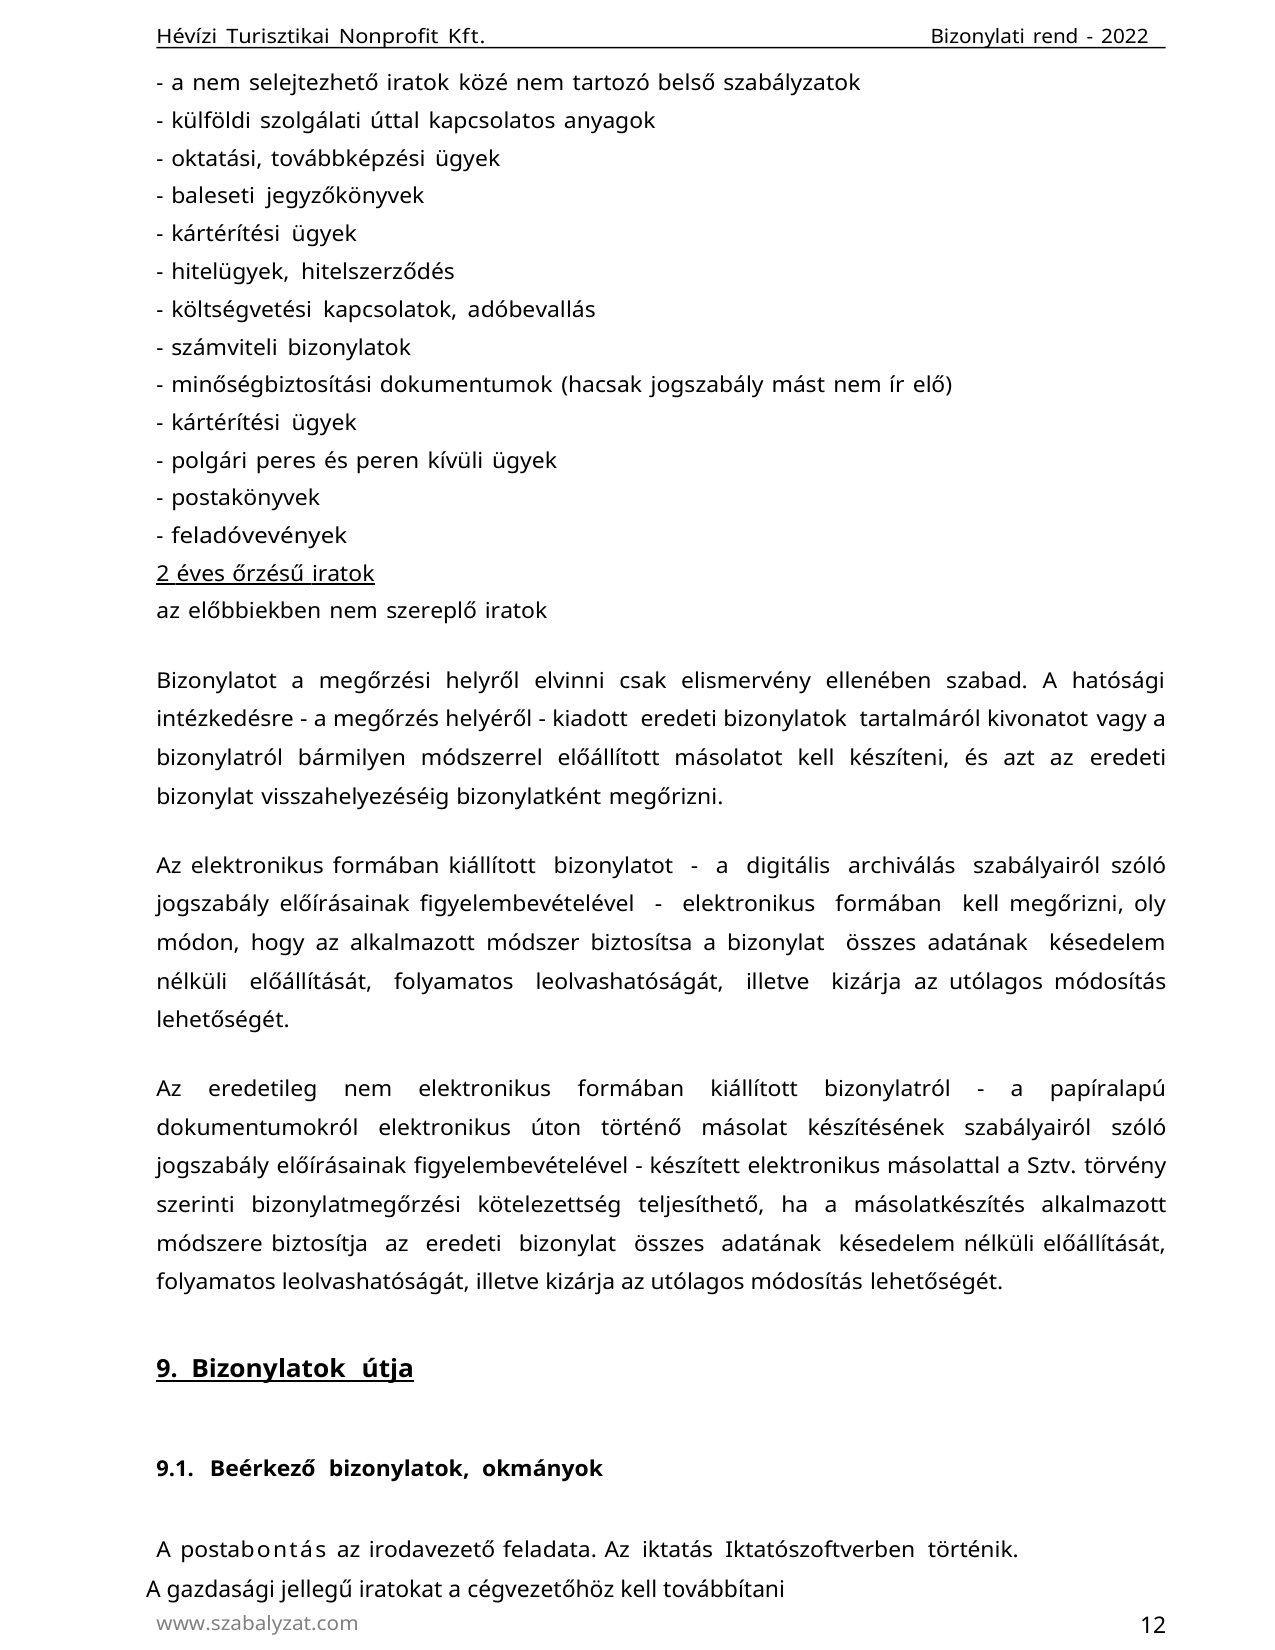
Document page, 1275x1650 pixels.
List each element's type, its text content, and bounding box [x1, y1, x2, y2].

list számviteli bizonylatok [156, 331, 1179, 361]
text Bizonylatot a megőrzési helyről elvinni csak elismervény ellenében szabad. A hatósági intézkedésre - a megőrzés helyéről - kiadott eredeti bizonylatok tartalmáról kivonatot vagy a bizonylatról bármilyen módszerrel előállított másolatot kell készíteni, és azt az eredeti bizonylat visszahelyezéséig bizonylatként megőrizni. [156, 665, 1166, 811]
list Beérkező bizonylatok, okmányok [156, 1453, 1179, 1483]
text A postabontás az irodavezető feladata. Az iktatás Iktatószoftverben történik. [156, 1534, 1166, 1564]
list minőségbiztosítási dokumentumok (hacsak jogszabály mást nem ír elő) [156, 369, 1179, 399]
list hitelügyek, hitelszerződés [156, 256, 1179, 286]
text 2 éves őrzésű iratok [156, 558, 1179, 588]
list kártérítési ügyek [156, 407, 1179, 437]
list külföldi szolgálati úttal kapcsolatos anyagok [156, 105, 1179, 135]
list oktatási, továbbképzési ügyek [156, 143, 1179, 173]
list költségvetési kapcsolatok, adóbevallás [156, 294, 1179, 323]
subtitle Bizonylatok útja [156, 1351, 1179, 1385]
text az előbbiekben nem szereplő iratok [156, 596, 1179, 625]
text Az elektronikus formában kiállított bizonylatot - a digitális archiválás szabályairól szóló jogszabály előírásainak figyelembevételével - elektronikus formában kell megőrizni, oly módon, hogy az alkalmazott módszer biztosítsa a bizonylat összes adatának késedelem nélküli előállítását, folyamatos leolvashatóságát, illetve kizárja az utólagos módosítás lehetőségét. [156, 850, 1166, 1034]
list a nem selejtezhető iratok közé nem tartozó belső szabályzatok [156, 67, 1179, 97]
text A gazdasági jellegű iratokat a cégvezetőhöz kell továbbítani [146, 1573, 1179, 1604]
list baleseti jegyzőkönyvek [156, 181, 1179, 210]
list postakönyvek [156, 482, 1179, 512]
list polgári peres és peren kívüli ügyek [156, 444, 1179, 474]
list kártérítési ügyek [156, 218, 1179, 248]
text Az eredetileg nem elektronikus formában kiállított bizonylatról - a papíralapú dokumentumokról elektronikus úton történő másolat készítésének szabályairól szóló jogszabály előírásainak figyelembevételével - készített elektronikus másolattal a Sztv. törvény szerinti bizonylatmegőrzési kötelezettség teljesíthető, ha a másolatkészítés alkalmazott módszere biztosítja az eredeti bizonylat összes adatának késedelem nélküli előállítását, folyamatos leolvashatóságát, illetve kizárja az utólagos módosítás lehetőségét. [156, 1073, 1166, 1296]
list feladóvevények [156, 520, 1179, 550]
